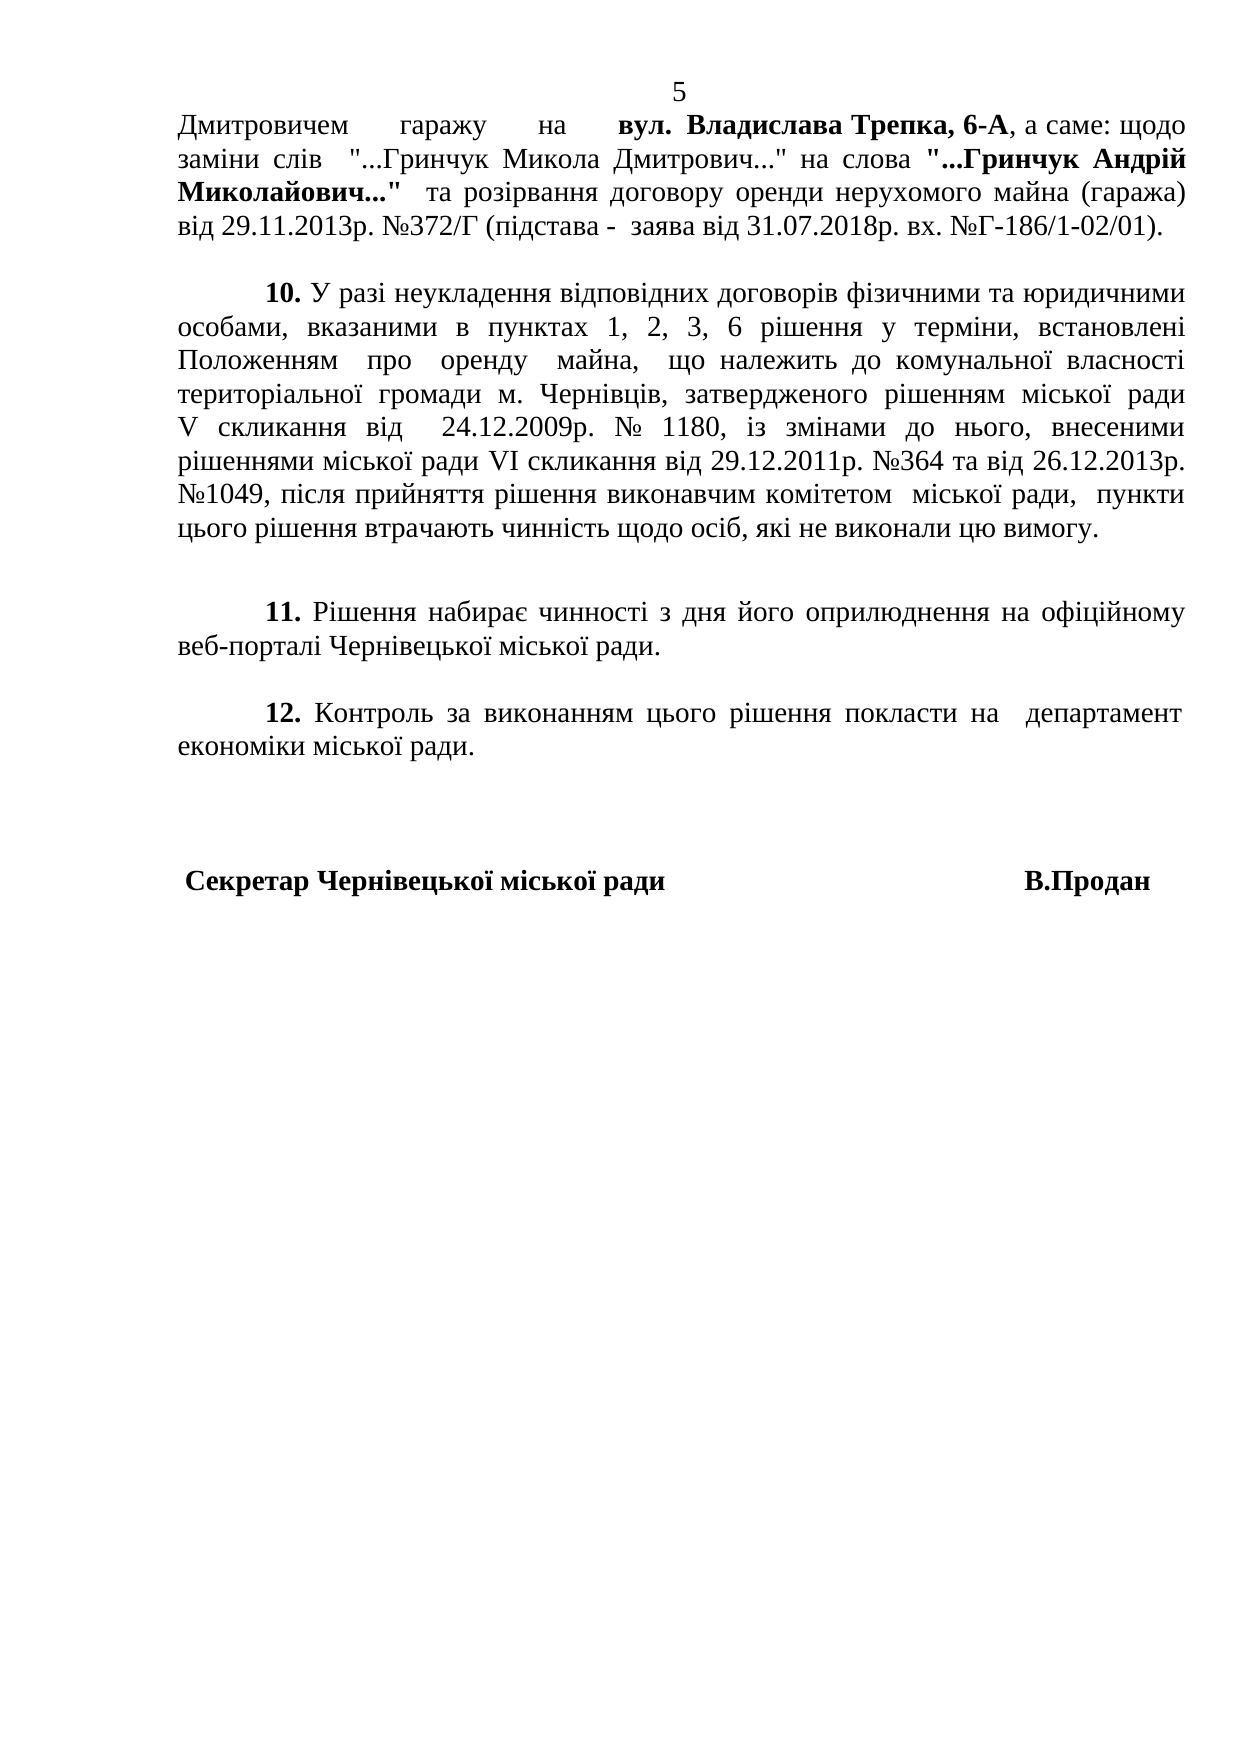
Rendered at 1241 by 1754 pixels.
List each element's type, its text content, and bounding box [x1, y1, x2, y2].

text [177, 107, 1186, 242]
text 12. Контроль за виконанням цього рішення покласти на департамент економіки міської ради. [177, 695, 1182, 762]
text Секретар Чернівецької міської ради В.Продан [177, 863, 1182, 896]
text 11. Рішення набирає чинності з дня його оприлюднення на офіційному веб-порталі Чернівецької міської ради. [177, 594, 1186, 661]
text 10. У разі неукладення відповідних договорів фізичними та юридичними особами, вказаними в пунктах 1, 2, 3, 6 рішення у терміни, встановлені Положенням про оренду майна, що належить до комунальної власності територіальної громади м. Чернівців, затвердженого рішенням міської ради V скликання від 24.12.2009р. № 1180, із змінами до нього, внесеними рішеннями міської ради VI скликання від 29.12.2011р. №364 та від 26.12.2013р. №1049, після прийняття рішення виконавчим комітетом міської ради, пункти цього рішення втрачають чинність щодо осіб, які не виконали цю вимогу. [177, 275, 1186, 543]
